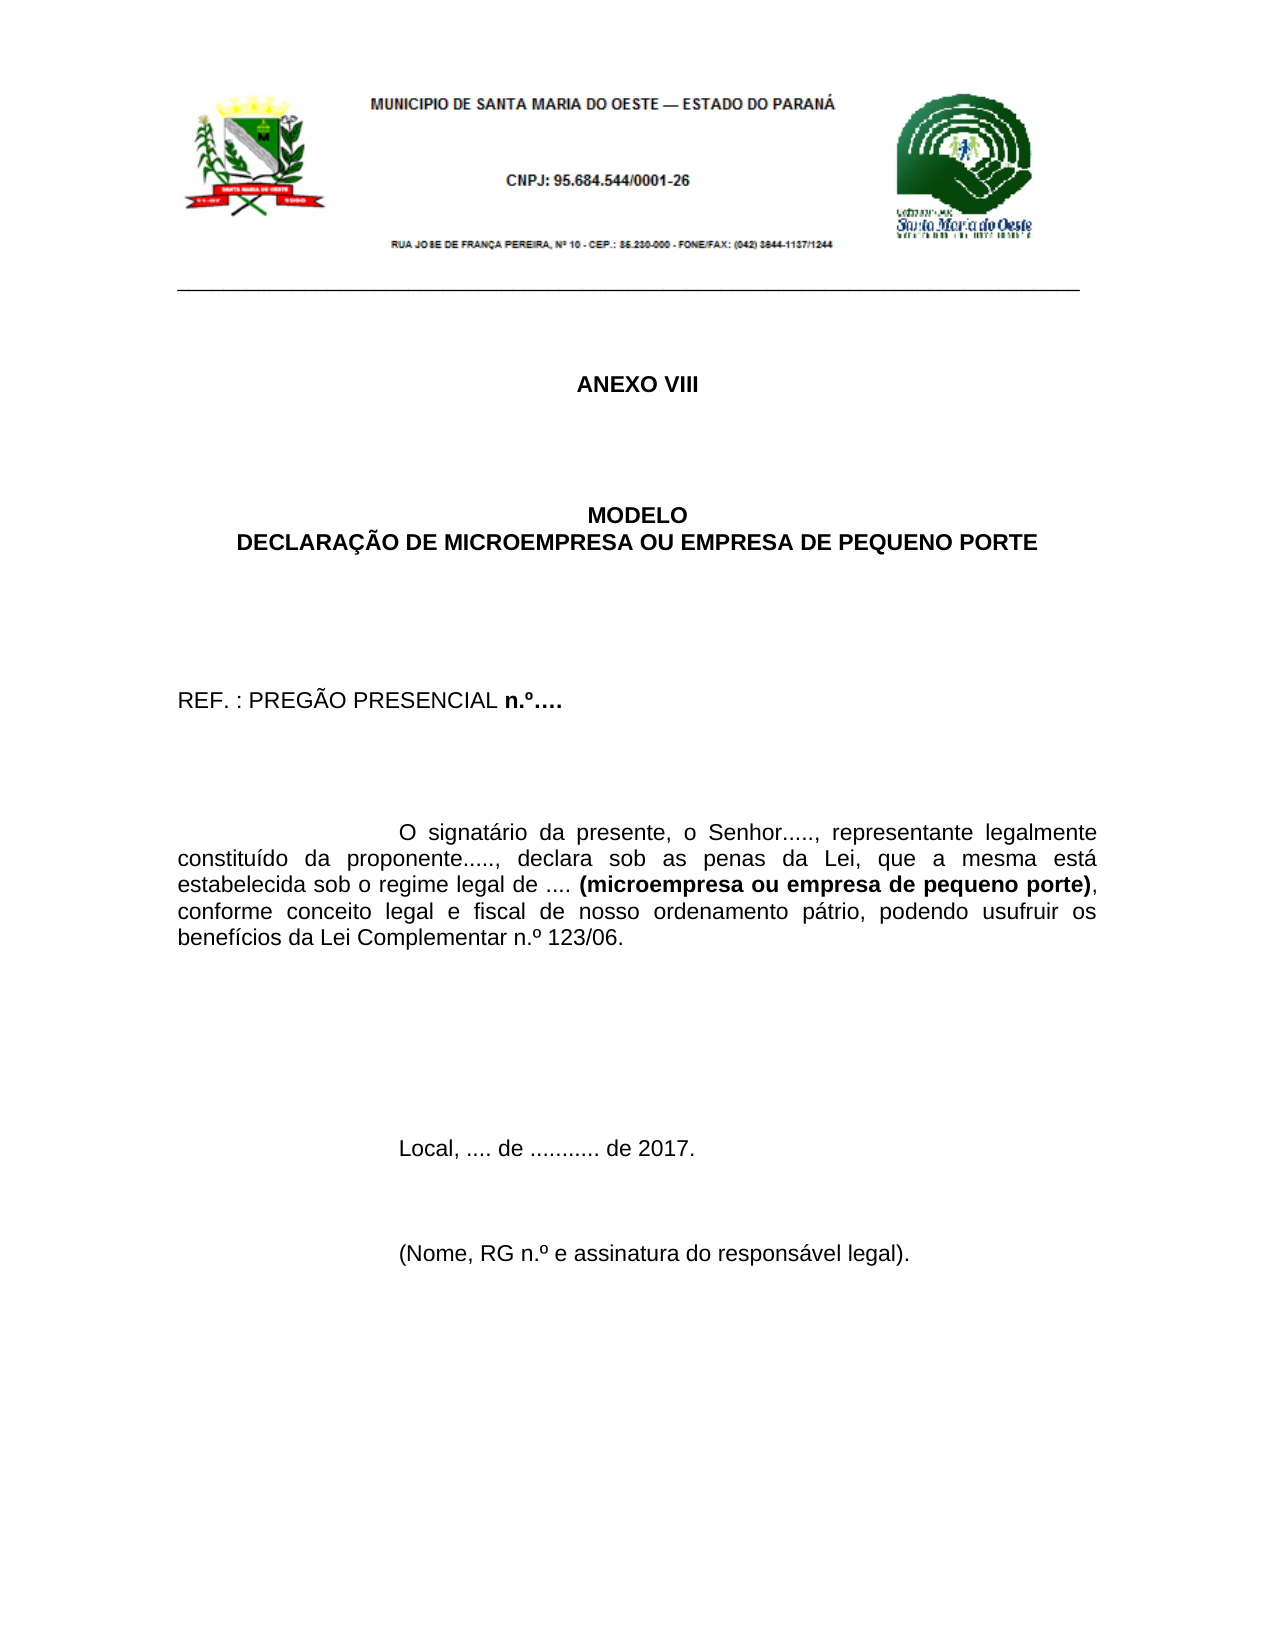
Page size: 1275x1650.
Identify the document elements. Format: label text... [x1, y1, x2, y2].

text (Nome, RG n.º e assinatura do responsável legal). [177, 1240, 1098, 1267]
text O signatário da presente, o Senhor....., representante legalmente constituído da proponente....., declara sob as penas da Lei, que a mesma está estabelecida sob o regime legal de .... (microempresa ou empresa de pequeno porte), conforme conceito legal e fiscal de nosso ordenamento pátrio, podendo usufruir os benefícios da Lei Complementar n.º 123/06. [177, 818, 1098, 950]
title ANEXO VIII [177, 371, 1098, 397]
text Local, .... de ........... de 2017. [177, 1135, 1098, 1161]
text MODELO [177, 502, 1098, 529]
text DECLARAÇÃO DE MICROEMPRESA OU EMPRESA DE PEQUENO PORTE [177, 529, 1098, 555]
text REF. : PREGÃO PRESENCIAL n.º…. [177, 687, 1098, 713]
picture [177, 73, 1078, 268]
